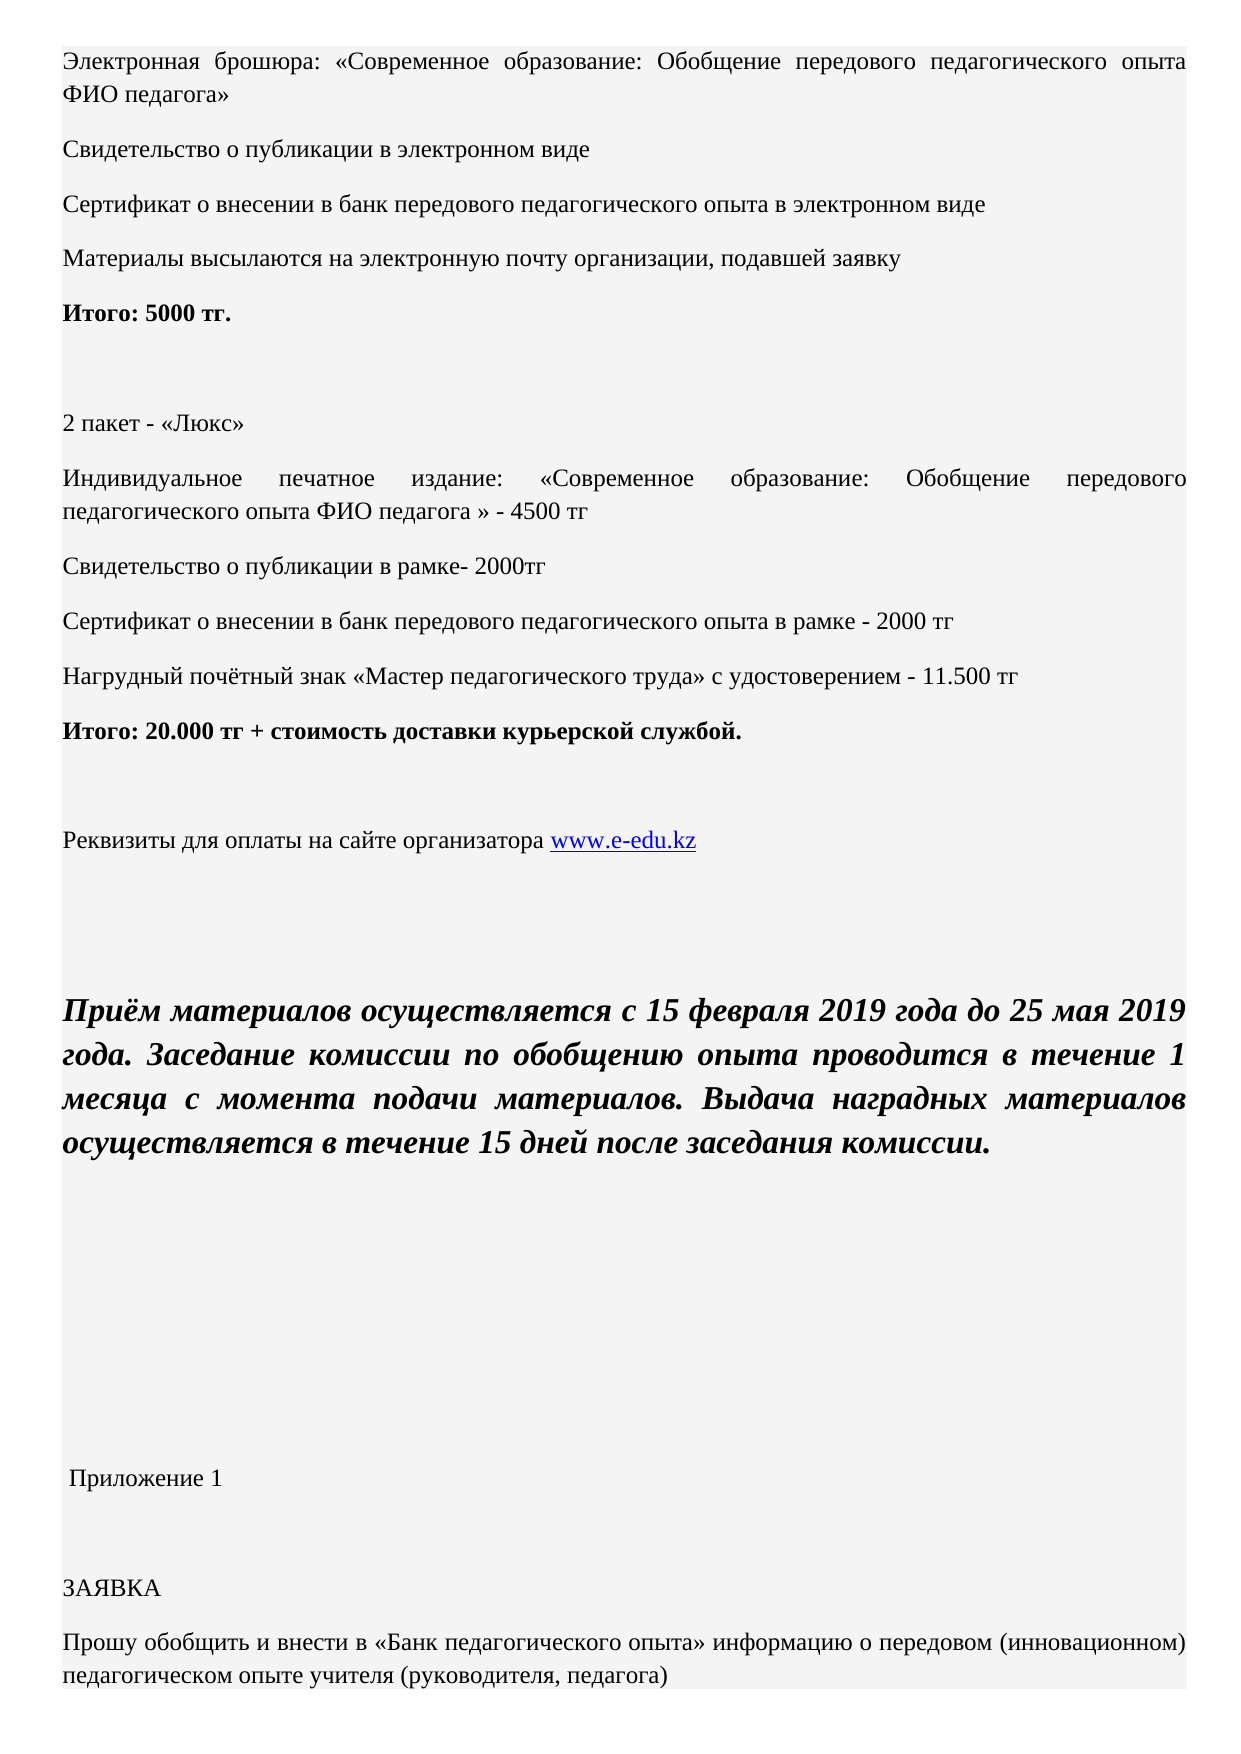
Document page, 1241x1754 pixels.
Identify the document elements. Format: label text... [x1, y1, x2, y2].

text Свидетельство о публикации в рамке- 2000тг [62, 551, 1187, 580]
text Итого: 5000 тг. [62, 298, 1187, 327]
text Приём материалов осуществляется с 15 февраля 2019 года до 25 мая 2019 года. Заседание комиссии по обобщению опыта проводится в течение 1 месяца с момента подачи материалов. Выдача наградных материалов осуществляется в течение 15 дней после заседания комиссии. [62, 990, 1187, 1161]
text Материалы высылаются на электронную почту организации, подавшей заявку [62, 243, 1187, 272]
text Сертификат о внесении в банк передового педагогического опыта в электронном виде [62, 189, 1187, 217]
text Свидетельство о публикации в электронном виде [62, 134, 1187, 162]
text Электронная брошюра: «Современное образование: Обобщение передового педагогического опыта ФИО педагога» [62, 46, 1187, 108]
text Итого: 20.000 тг + стоимость доставки курьерской службой. [62, 716, 1187, 744]
text Реквизиты для оплаты на сайте организатора www.e-edu.kz [62, 826, 1187, 854]
text Сертификат о внесении в банк передового педагогического опыта в рамке - 2000 тг [62, 606, 1187, 635]
text ЗАЯВКА [62, 1573, 1187, 1601]
text 2 пакет - «Люкс» [62, 408, 1187, 437]
text Прошу обобщить и внести в «Банк педагогического опыта» информацию о передовом (инновационном) педагогическом опыте учителя (руководителя, педагога) [62, 1627, 1187, 1689]
text Индивидуальное печатное издание: «Современное образование: Обобщение передового педагогического опыта ФИО педагога » - 4500 тг [62, 463, 1187, 525]
text Нагрудный почётный знак «Мастер педагогического труда» с удостоверением - 11.500 тг [62, 661, 1187, 689]
text Приложение 1 [62, 1463, 1187, 1492]
